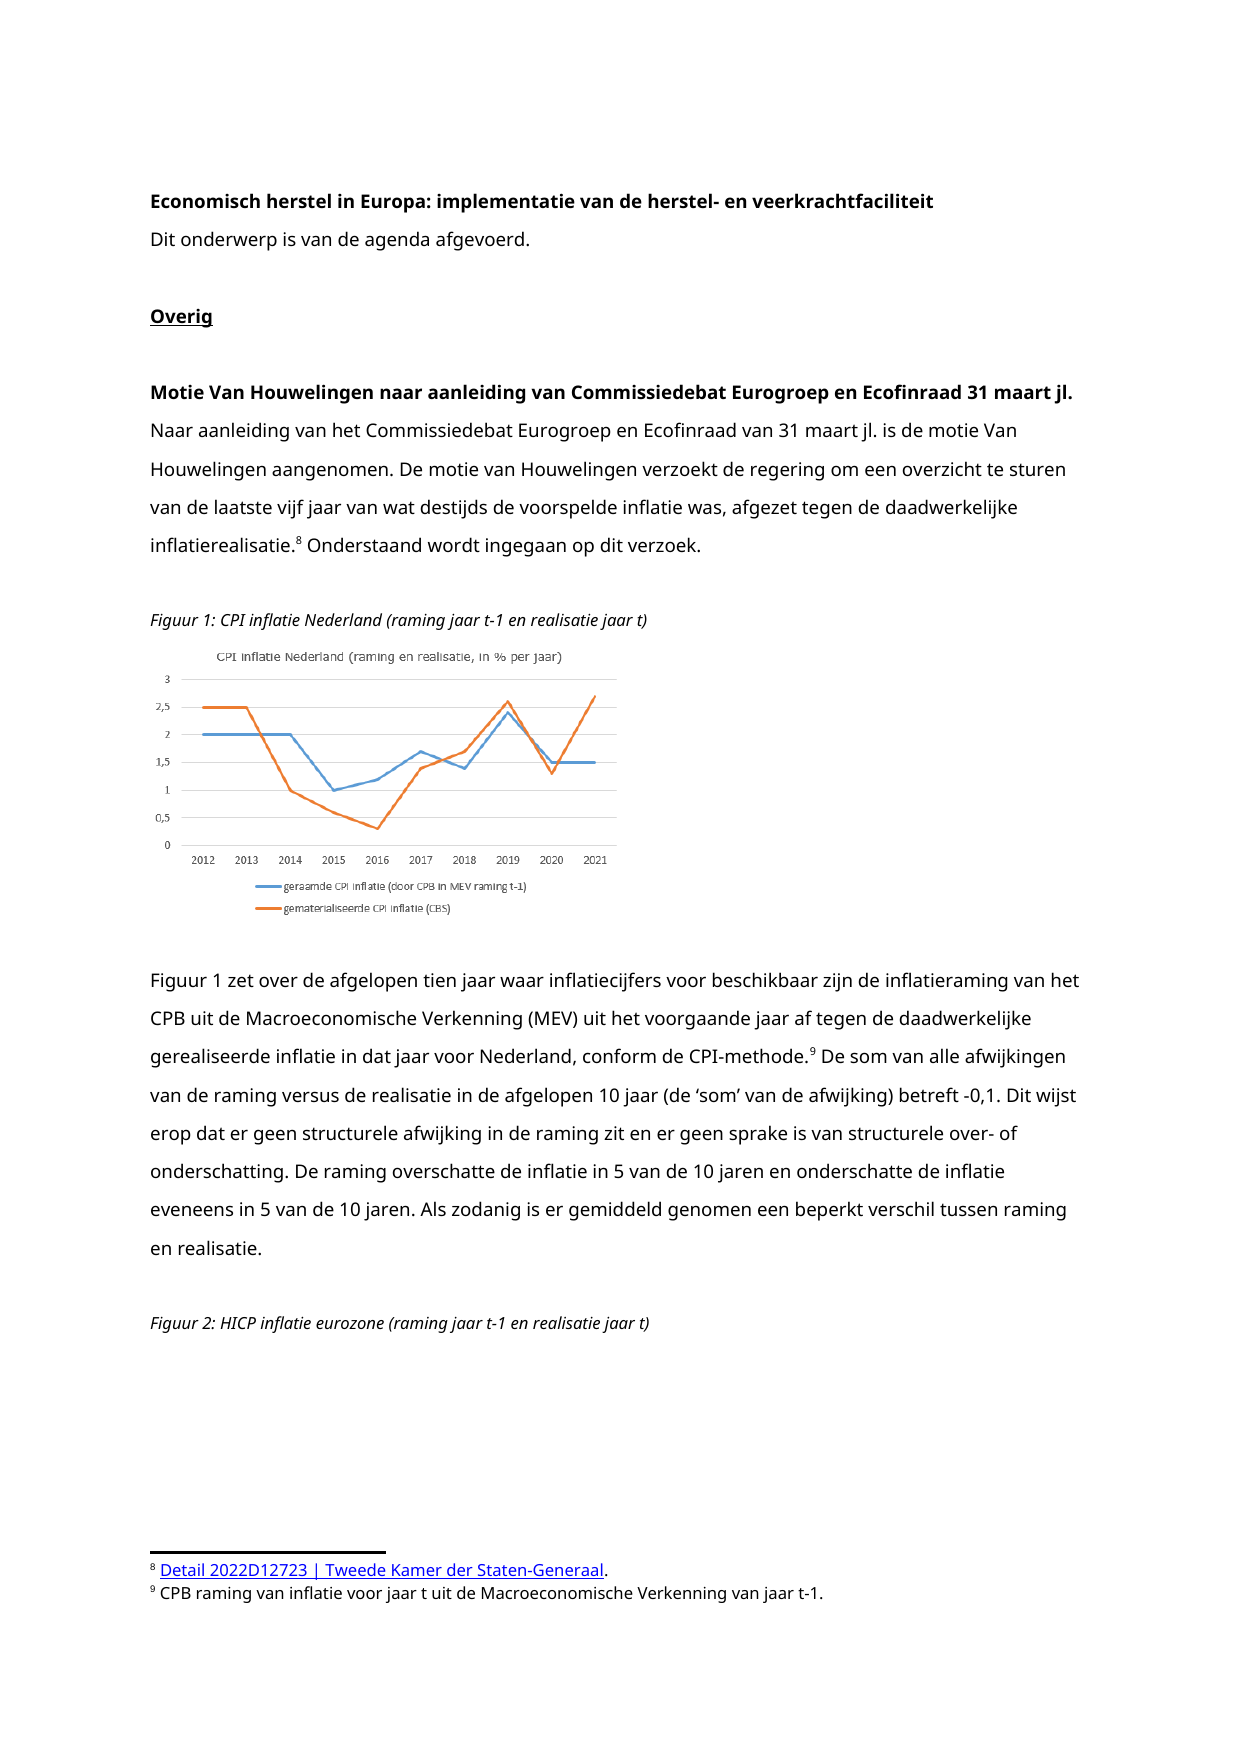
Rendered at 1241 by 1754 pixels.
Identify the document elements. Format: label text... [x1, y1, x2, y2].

picture [150, 642, 622, 917]
text Dit onderwerp is van de agenda afgevoerd. [150, 226, 1090, 252]
text Figuur 1 zet over de afgelopen tien jaar waar inflatiecijfers voor beschikbaar zijn de inflatieraming van het CPB uit de Macroeconomische Verkenning (MEV) uit het voorgaande jaar af tegen de daadwerkelijke gerealiseerde inflatie in dat jaar voor Nederland, conform de CPI-methode. De som van alle afwijkingen van de raming versus de realisatie in de afgelopen 10 jaar (de ‘som’ van de afwijking) betreft -0,1. Dit wijst erop dat er geen structurele afwijking in de raming zit en er geen sprake is van structurele over- of onderschatting. De raming overschatte de inflatie in 5 van de 10 jaren en onderschatte de inflatie eveneens in 5 van de 10 jaren. Als zodanig is er gemiddeld genomen een beperkt verschil tussen raming en realisatie. [150, 967, 1090, 1260]
text Figuur 2: HICP inflatie eurozone (raming jaar t-1 en realisatie jaar t) [150, 1311, 1090, 1334]
text Figuur 1: CPI inflatie Nederland (raming jaar t-1 en realisatie jaar t) [150, 609, 1090, 631]
text Naar aanleiding van het Commissiedebat Eurogroep en Ecofinraad van 31 maart jl. is de motie Van Houwelingen aangenomen. De motie van Houwelingen verzoekt de regering om een overzicht te sturen van de laatste vijf jaar van wat destijds de voorspelde inflatie was, afgezet tegen de daadwerkelijke inflatierealisatie. Onderstaand wordt ingegaan op dit verzoek. [150, 418, 1090, 558]
text Economisch herstel in Europa: implementatie van de herstel- en veerkrachtfaciliteit [150, 188, 1090, 214]
text Motie Van Houwelingen naar aanleiding van Commissiedebat Eurogroep en Ecofinraad 31 maart jl. [150, 379, 1090, 405]
text Overig [150, 303, 1090, 328]
